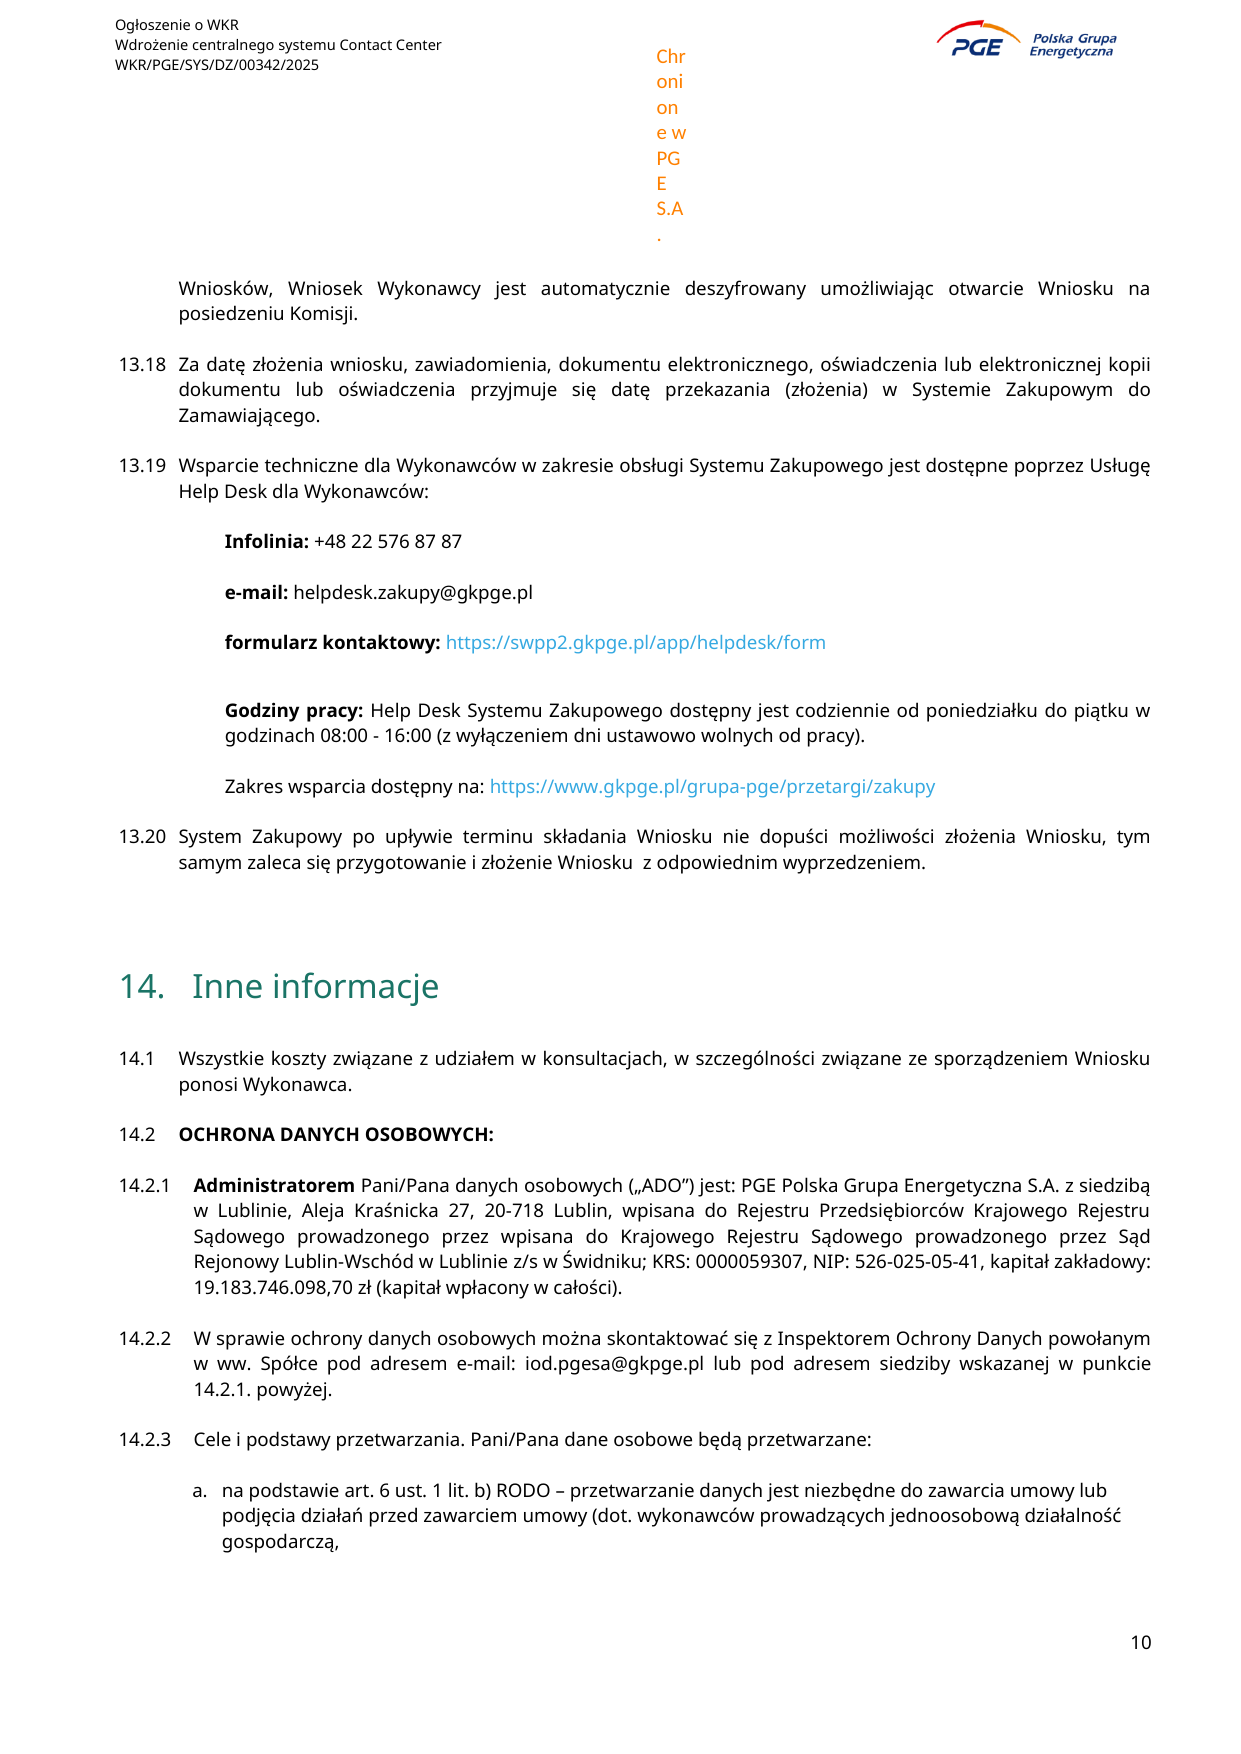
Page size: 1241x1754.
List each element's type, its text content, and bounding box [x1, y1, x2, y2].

subtitle Zakres wsparcia dostępny na: https://www.gkpge.pl/grupa-pge/przetargi/zakupy [224, 773, 1152, 799]
subtitle Wszystkie koszty związane z udziałem w konsultacjach, w szczególności związane ze sporządzeniem Wniosku ponosi Wykonawca. [118, 1046, 1152, 1097]
picture [920, 14, 1132, 78]
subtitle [118, 275, 1152, 326]
list na podstawie art. 6 ust. 1 lit. b) RODO – przetwarzanie danych jest niezbędne do zawarcia umowy lub podjęcia działań przed zawarciem umowy (dot. wykonawców prowadzących jednoosobową działalność gospodarczą, [192, 1477, 1152, 1553]
text formularz kontaktowy: https://swpp2.gkpge.pl/app/helpdesk/form [224, 629, 1152, 655]
subtitle Za datę złożenia wniosku, zawiadomienia, dokumentu elektronicznego, oświadczenia lub elektronicznej kopii dokumentu lub oświadczenia przyjmuje się datę przekazania (złożenia) w Systemie Zakupowym do Zamawiającego. [118, 351, 1152, 427]
subtitle W sprawie ochrony danych osobowych można skontaktować się z Inspektorem Ochrony Danych powołanym w ww. Spółce pod adresem e-mail: iod.pgesa@gkpge.pl lub pod adresem siedziby wskazanej w punkcie 14.2.1. powyżej. [118, 1325, 1152, 1401]
subtitle OCHRONA DANYCH OSOBOWYCH: [118, 1122, 1152, 1147]
subtitle Cele i podstawy przetwarzania. Pani/Pana dane osobowe będą przetwarzane: [118, 1426, 1152, 1452]
subtitle e-mail: helpdesk.zakupy@gkpge.pl [224, 579, 1152, 604]
subtitle System Zakupowy po upływie terminu składania Wniosku nie dopuści możliwości złożenia Wniosku, tym samym zaleca się przygotowanie i złożenie Wniosku z odpowiednim wyprzedzeniem. [118, 824, 1152, 875]
subtitle Administratorem Pani/Pana danych osobowych („ADO”) jest: PGE Polska Grupa Energetyczna S.A. z siedzibą w Lublinie, Aleja Kraśnicka 27, 20-718 Lublin, wpisana do Rejestru Przedsiębiorców Krajowego Rejestru Sądowego prowadzonego przez wpisana do Krajowego Rejestru Sądowego prowadzonego przez Sąd Rejonowy Lublin-Wschód w Lublinie z/s w Świdniku; KRS: 0000059307, NIP: 526-025-05-41, kapitał zakładowy: 19.183.746.098,70 zł (kapitał wpłacony w całości). [118, 1172, 1152, 1300]
subtitle Infolinia: +48 22 576 87 87 [224, 528, 1152, 554]
subtitle Wsparcie techniczne dla Wykonawców w zakresie obsługi Systemu Zakupowego jest dostępne poprzez Usługę Help Desk dla Wykonawców: [118, 452, 1152, 503]
subtitle Inne informacje [118, 963, 1152, 1008]
subtitle Godziny pracy: Help Desk Systemu Zakupowego dostępny jest codziennie od poniedziałku do piątku w godzinach 08:00 - 16:00 (z wyłączeniem dni ustawowo wolnych od pracy). [224, 697, 1152, 748]
